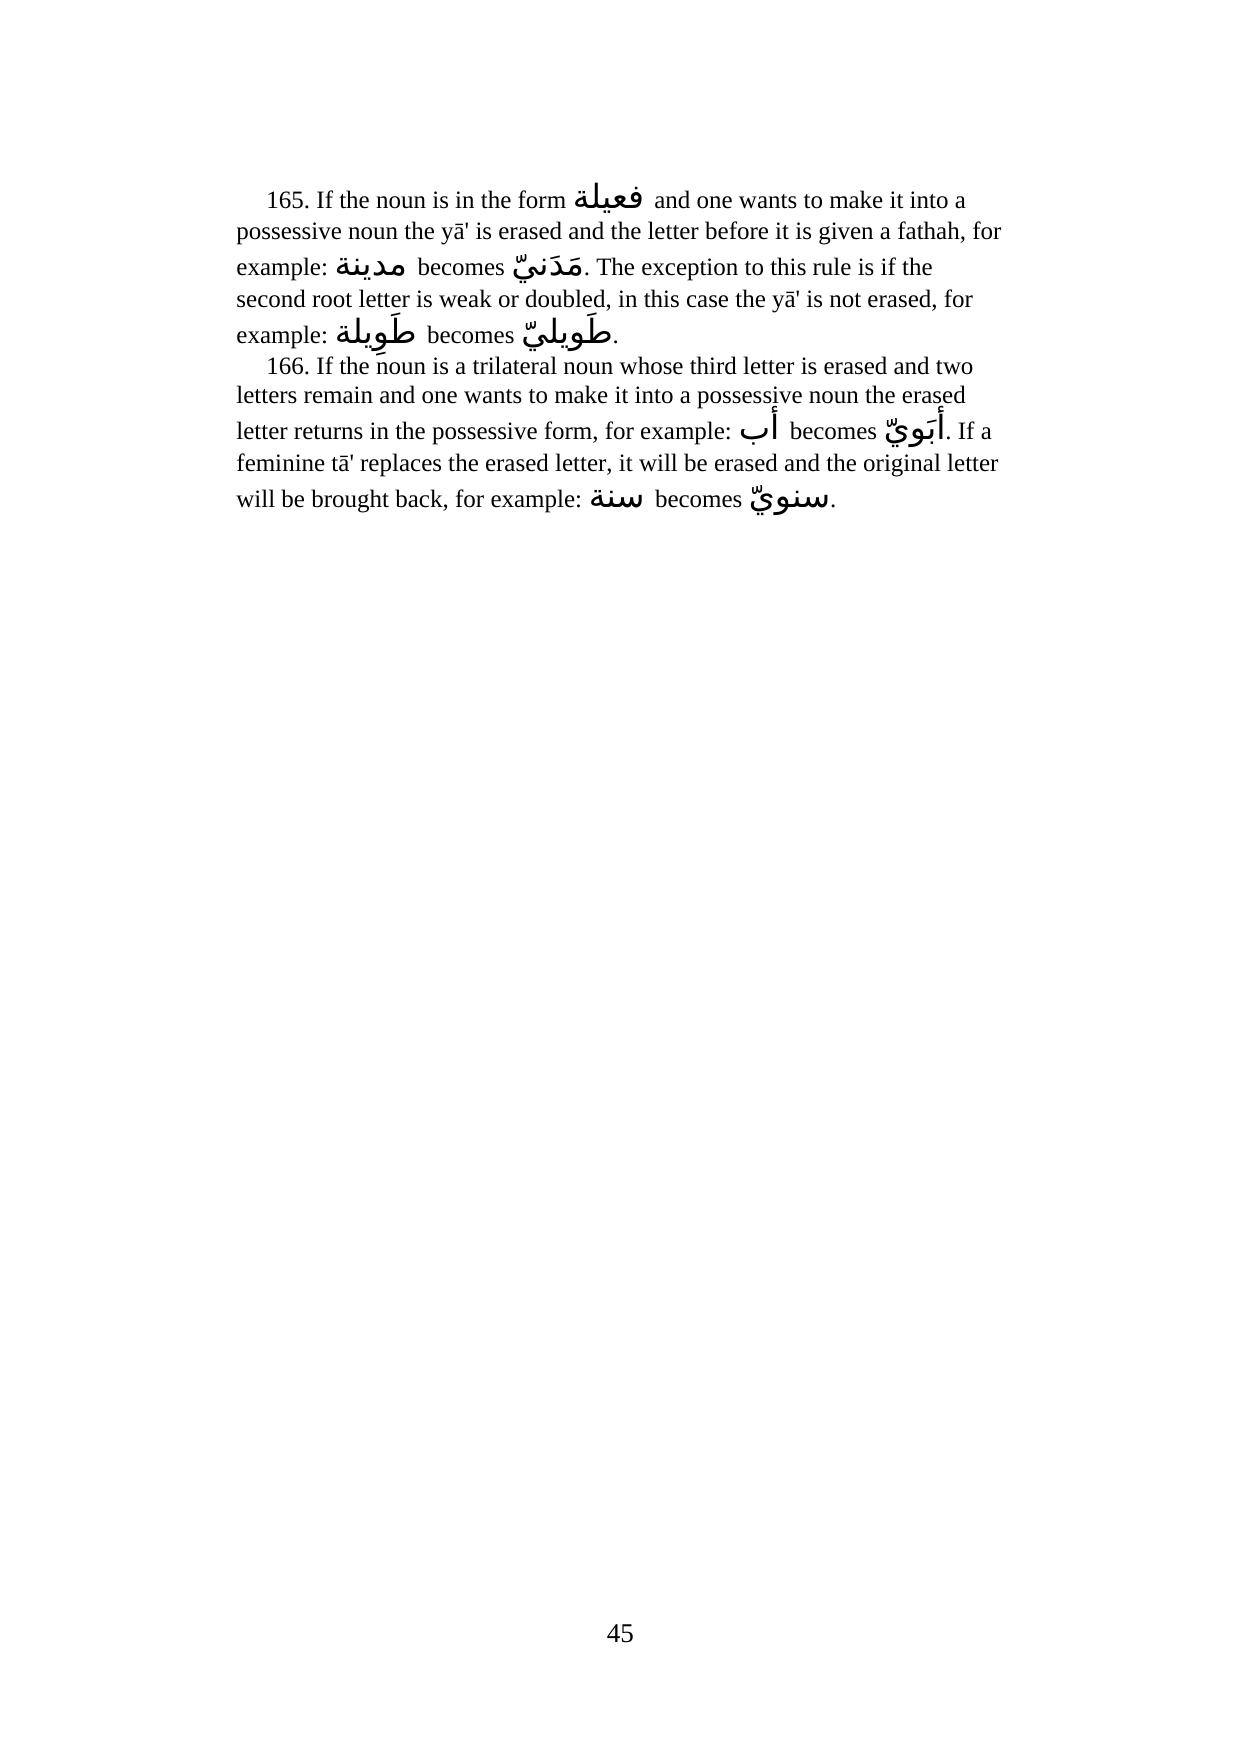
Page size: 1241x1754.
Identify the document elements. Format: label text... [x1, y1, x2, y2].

text 166. If the noun is a trilateral noun whose third letter is erased and two letters remain and one wants to make it into a possessive noun the erased letter returns in the possessive form, for example: أب becomes أبَويّ. If a feminine tā' replaces the erased letter, it will be erased and the original letter will be brought back, for example: سنة becomes سنويّ. [236, 351, 1004, 515]
text 165. If the noun is in the form فعیلة and one wants to make it into a possessive noun the yā' is erased and the letter before it is given a fathah, for example: مدینة becomes مَدَنيّ. The exception to this rule is if the second root letter is weak or doubled, in this case the yā' is not erased, for example: طَوِیلة becomes طَویليّ. [236, 177, 1004, 351]
